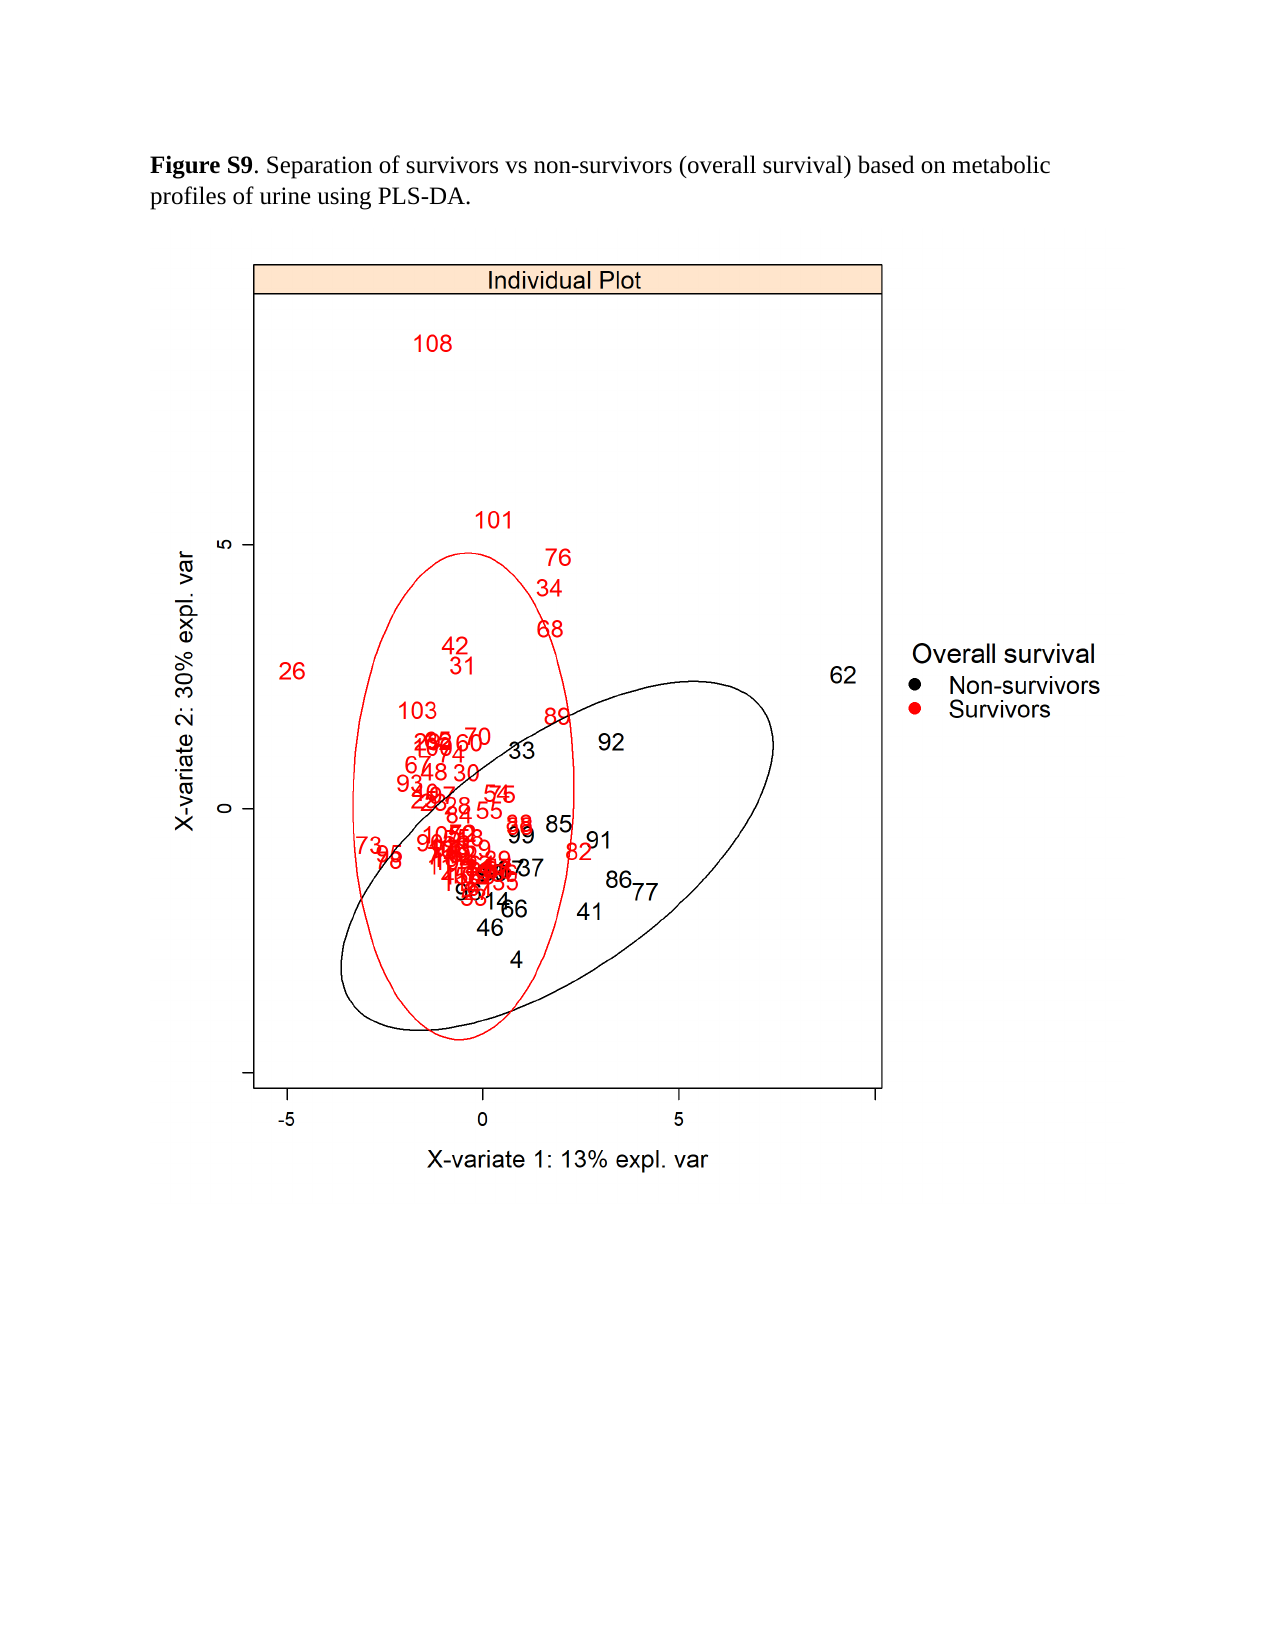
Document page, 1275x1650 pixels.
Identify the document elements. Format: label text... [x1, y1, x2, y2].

picture [150, 228, 1125, 1204]
text Figure S9. Separation of survivors vs non-survivors (overall survival) based on metabolic profiles of urine using PLS-DA. [150, 150, 1125, 210]
